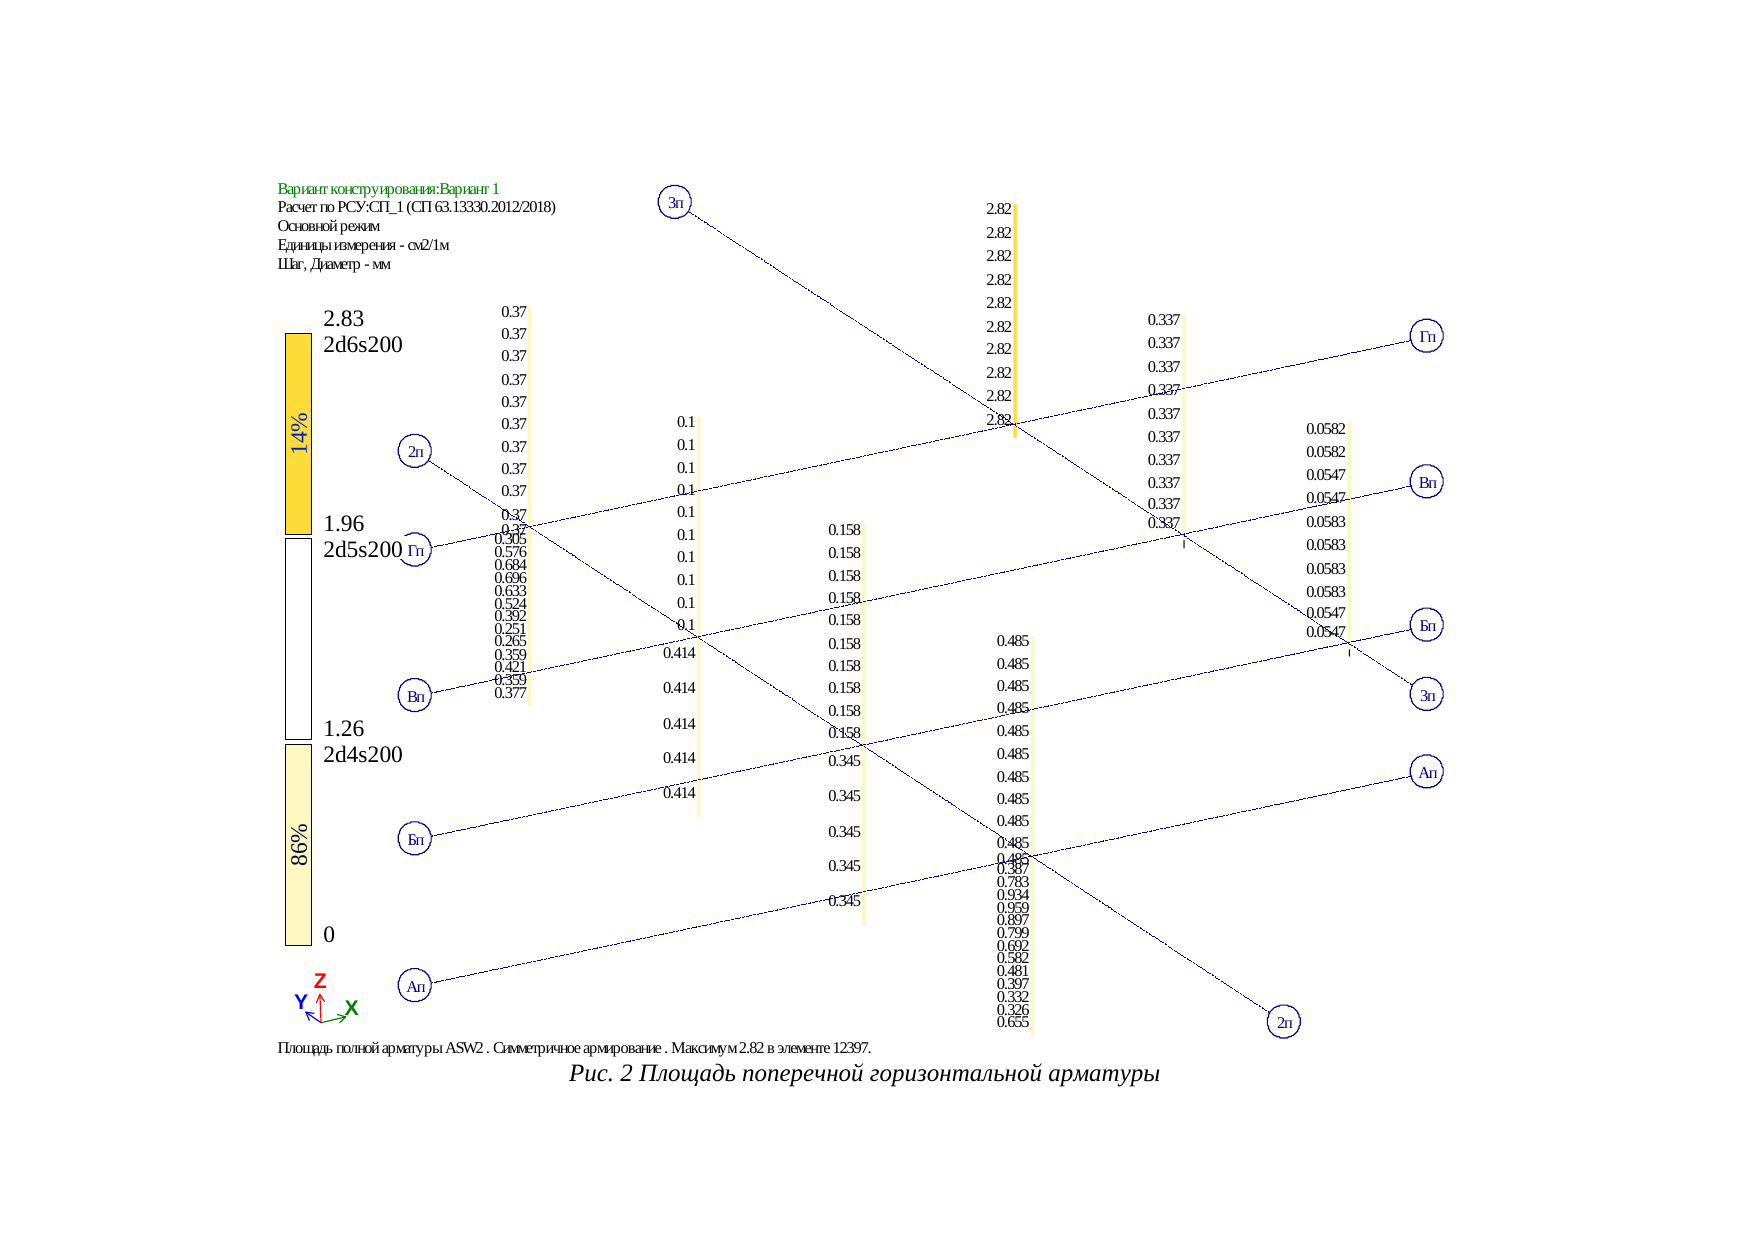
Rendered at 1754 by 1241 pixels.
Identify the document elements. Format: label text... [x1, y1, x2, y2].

table_header Рис. 2 Площадь поперечной горизонтальной арматуры [106, 177, 1623, 1087]
